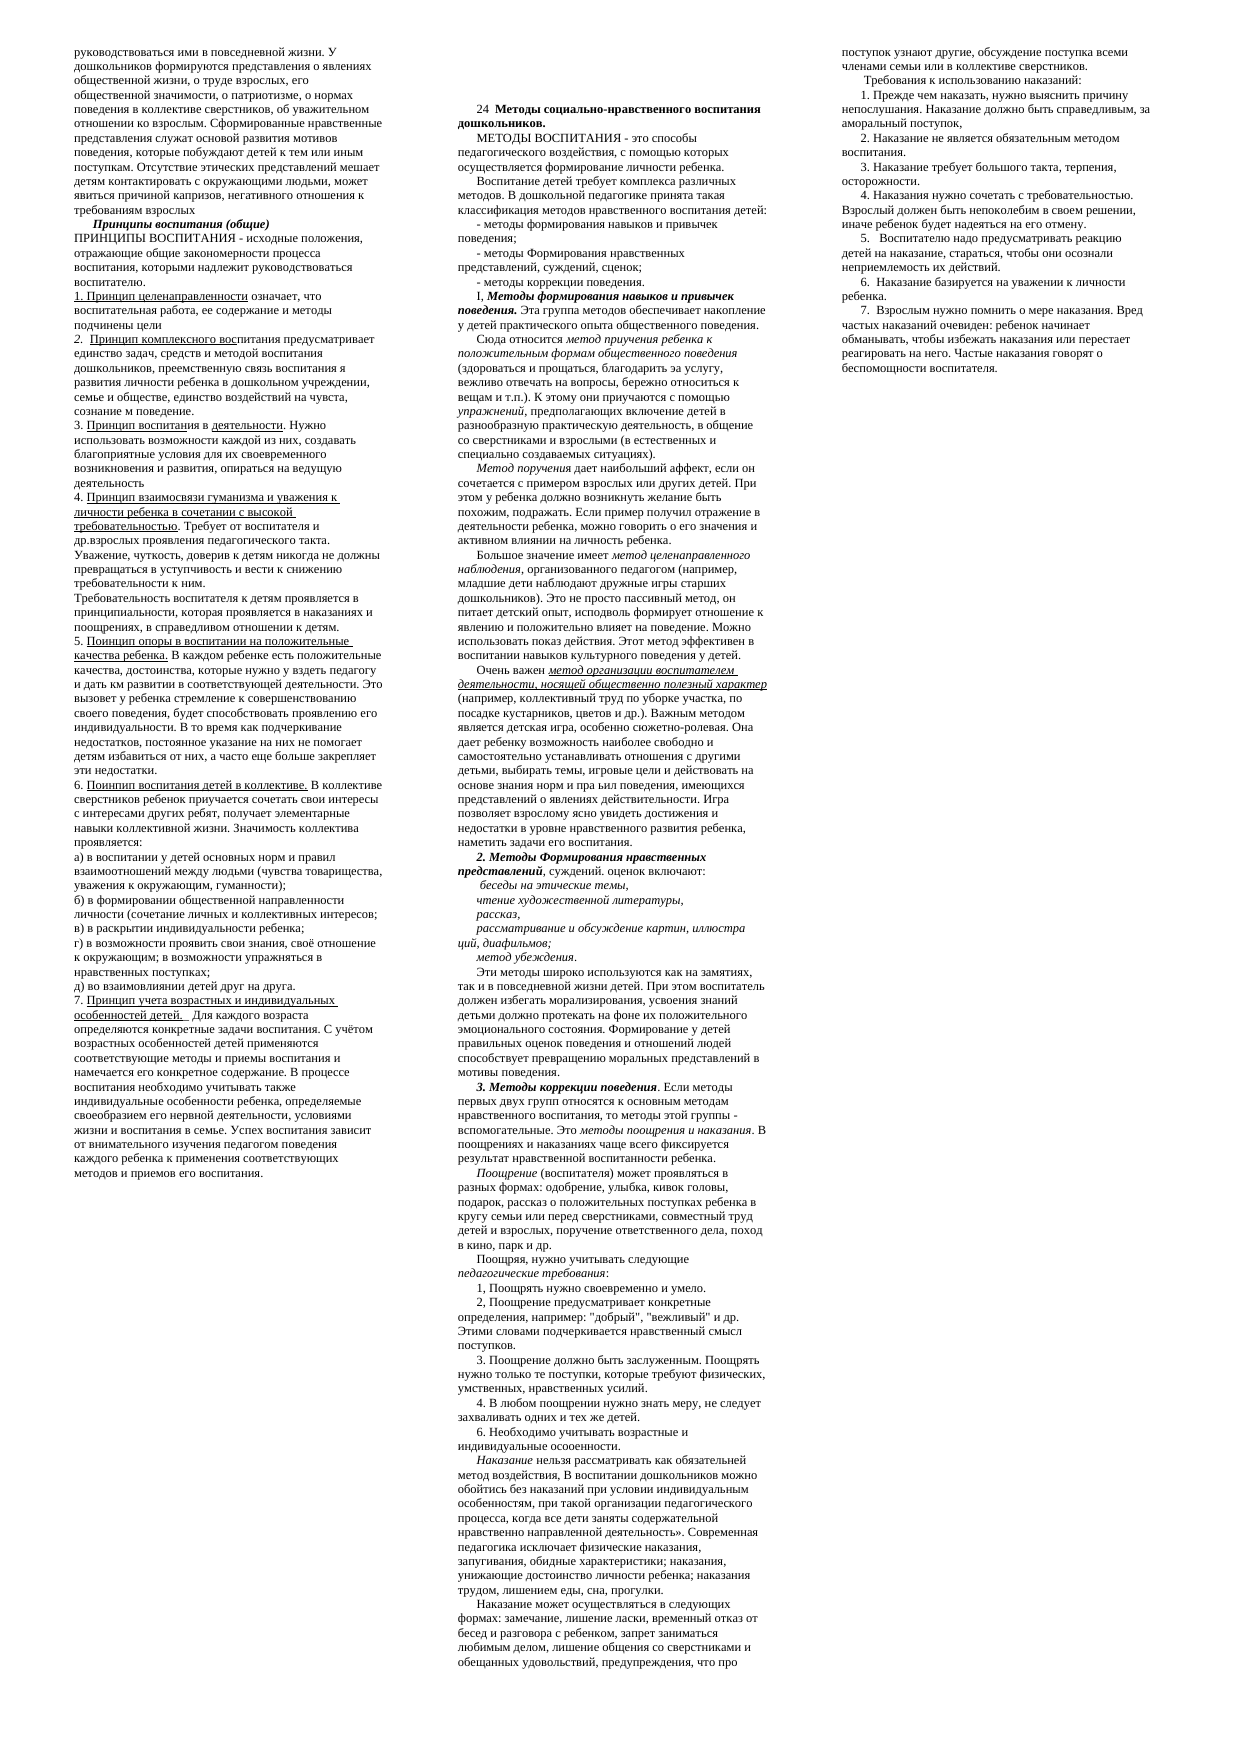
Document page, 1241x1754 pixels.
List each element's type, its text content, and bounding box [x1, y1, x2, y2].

text Требования к использованию наказаний: [842, 73, 1152, 87]
text 2. Наказание не является обязательным методом воспитания. [842, 131, 1152, 159]
text ПРИНЦИПЫ ВОСПИТАНИЯ - исходные положения, отражающие общие закономерности процесса воспитания, которыми надлежит руководствоваться воспитателю. [74, 231, 384, 289]
text 5. Поинцип опоры в воспитании на положительные качества ребенка. В каждом ребенке есть положительные качества, достоинства, которые нужно у вздеть педагогу и дать км развитии в соответствующей деятельности. Это вызовет у ребенка стремление к совершенствованию своего поведения, будет способствовать проявлению его индивидуальности. В то время как подчеркивание недостатков, постоянное указание на них не помогает детям избавиться от них, а часто еще больше закрепляет эти недостатки. [74, 634, 384, 777]
text Наказание может осуществляться в следующих формах: замечание, лишение ласки, временный отказ от бесед и разговора с ребенком, запрет заниматься любимым делом, лишение общения со сверстниками и обещанных удовольствий, предупреждения, что про поступок узнают другие, обсуждение поступка всеми членами семьи или в коллективе сверстников. [458, 1597, 768, 1669]
text 24 Методы социально-нравственного воспитания дошкольников. [458, 102, 768, 131]
text 6. Наказание базируется на уважении к личности ребенка. [842, 274, 1152, 303]
text 5. Воспитателю надо предусматривать реакцию детей на наказание, стараться, чтобы они осознали неприемлемость их действий. [842, 231, 1152, 274]
text Очень важен метод организации воспитателем деятельности, носящей общественно полезный характер (например, коллективный труд по уборке участка, по посадке кустарников, цветов и др.). Важным методом является детская игра, особенно сюжетно-ролевая. Она дает ребенку возможность наиболее свободно и самостоятельно устанавливать отношения с другими детьми, выбирать темы, игровые цели и действовать на основе знания норм и пра ьил поведения, имеющихся представлений о явлениях действительности. Игра позволяет взрослому ясно увидеть достижения и недостатки в уровне нравственного развития ребенка, наметить задачи его воспитания. [458, 662, 768, 849]
text Наказание нельзя рассматривать как обязательней метод воздействия, В воспитании дошкольников можно обойтись без наказаний при условии индивидуальным особенностям, при такой организации педагогического процесса, когда все дети заняты содержательной нравственно направленной деятельность». Современная педагогика исключает физические наказания, запугивания, обидные характеристики; наказания, унижающие достоинство личности ребенка; наказания трудом, лишением еды, сна, прогулки. [458, 1453, 768, 1597]
text рассказ, [458, 907, 768, 921]
text д) во взаимовлиянии детей друг на друга. [74, 979, 384, 993]
text 2. Принцип комплексного воспитания предусматривает единство задач, средств и методой воспитания дошкольников, преемственную связь воспитания я развития личности ребенка в дошкольном учреждении, семье и обществе, единство воздействий на чувста, сознание м поведение. [74, 332, 384, 418]
text 1, Поощрять нужно своевременно и умело. [458, 1281, 768, 1295]
text рассматривание и обсуждение картин, иллюстра ций, диафильмов; [458, 921, 768, 950]
text беседы на этические темы, [458, 878, 768, 892]
text 3. Поощрение должно быть заслуженным. Поощрять нужно только те поступки, которые требуют физических, умственных, нравственных усилий. [458, 1352, 768, 1396]
text I, Методы формирования навыков и привычек поведения. Эта группа методов обеспечивает накопление у детей практического опыта общественного поведения. [458, 289, 768, 332]
text - методы формирования навыков и привычек поведения; [458, 217, 768, 246]
text г) в возможности проявить свои знания, своё отношение к окружающим; в возможности упражняться в нравственных поступках; [74, 936, 384, 979]
text 1. Принцип целенаправленности означает, что воспитательная работа, ее содержание и методы подчинены цели [74, 289, 384, 332]
text Эти методы широко используются как на замятиях, так и в повседневной жизни детей. При этом воспитатель должен избегать морализирования, усвоения знаний детьми должно протекать на фоне их положительного эмоционального состояния. Формирование у детей правильных оценок поведения и отношений людей способствует превращению моральных представлений в мотивы поведения. [458, 964, 768, 1079]
text - методы коррекции поведения. [458, 274, 768, 289]
text 1. Прежде чем наказать, нужно выяснить причину непослушания. Наказание должно быть справедливым, за аморальный поступок, [842, 87, 1152, 131]
text а) в воспитании у детей основных норм и правил взаимоотношений между людьми (чувства товарищества, уважения к окружающим, гуманности); [74, 849, 384, 892]
text 4. Наказания нужно сочетать с требовательностью. Взрослый должен быть непоколебим в своем решении, иначе ребенок будет надеяться на его отмену. [842, 188, 1152, 231]
text Поощряя, нужно учитывать следующие педагогические требования: [458, 1252, 768, 1281]
text 2. Методы Формирования нравственных представлений, суждений. оценок включают: [458, 849, 768, 878]
text Поощрение (воспитателя) может проявляться в разных формах: одобрение, улыбка, кивок головы, подарок, рассказ о положительных поступках ребенка в кругу семьи или перед сверстниками, совместный труд детей и взрослых, поручение ответственного дела, поход в кино, парк и др. [458, 1166, 768, 1252]
text в) в раскрытии индивидуальности ребенка; [74, 921, 384, 936]
text 2, Поощрение предусматривает конкретные определения, например: "добрый", "вежливый" и др. Этими словами подчеркивается нравственный смысл поступков. [458, 1295, 768, 1352]
text 4. В любом поощрении нужно знать меру, не следует захваливать одних и тех же детей. [458, 1396, 768, 1424]
text 4. Принцип взаимосвязи гуманизма и уважения к личности ребенка в сочетании с высокой требовательностью. Требует от воспитателя и др.взрослых проявления педагогического такта. Уважение, чуткость, доверив к детям никогда не должны превращаться в уступчивость и вести к снижению требовательности к ним. [74, 490, 384, 591]
text 3. Принцип воспитания в деятельности. Нужно использовать возможности каждой из них, создавать благоприятные условия для их своевременного возникновения и развития, опираться на ведущую деятельность [74, 418, 384, 490]
text 7. Принцип учета возрастных и индивидуальных особенностей детей._ Для каждого возраста определяются конкретные задачи воспитания. С учётом возрастных особенностей детей применяются соответствующие методы и приемы воспитания и намечается его конкретное содержание. В процессе воспитания необходимо учитывать также индивидуальные особенности ребенка, определяемые своеобразием его нервной деятельности, условиями жизни и воспитания в семье. Успех воспитания зависит от внимательного изучения педагогом поведения каждого ребенка к применения соответствующих методов и приемов его воспитания. [74, 993, 384, 1180]
text Большое значение имеет метод целенаправленного наблюдения, организованного педагогом (например, младшие дети наблюдают дружные игры старших дошкольников). Это не просто пассивный метод, он питает детский опыт, исподволь формирует отношение к явлению и положительно влияет на поведение. Можно использовать показ действия. Этот метод эффективен в воспитании навыков культурного поведения у детей. [458, 547, 768, 662]
text Принципы воспитания (общие) [74, 217, 384, 231]
text 6. Необходимо учитывать возрастные и индивидуальные осооенности. [458, 1424, 768, 1453]
text Требовательность воспитателя к детям проявляется в принципиальности, которая проявляется в наказаниях и поощрениях, в справедливом отношении к детям. [74, 591, 384, 634]
text МЕТОДЫ ВОСПИТАНИЯ - это способы педагогического воздействия, с помощью которых осуществляется формирование личности ребенка. [458, 131, 768, 174]
text чтение художественной литературы, [458, 892, 768, 907]
text б) в формировании общественной направленности личности (сочетание личных и коллективных интересов; [74, 892, 384, 921]
text Метод поручения дает наибольший аффект, если он сочетается с примером взрослых или других детей. При этом у ребенка должно возникнуть желание быть похожим, подражать. Если пример получил отражение в деятельности ребенка, можно говорить о его значения и активном влиянии на личность ребенка. [458, 461, 768, 547]
text 3. Методы коррекции поведения. Если методы первых двух групп относятся к основным методам нравственного воспитания, то методы этой группы - вспомогательные. Это методы поощрения и наказания. В поощрениях и наказаниях чаще всего фиксируется результат нравственной воспитанности ребенка. [458, 1079, 768, 1166]
text - методы Формирования нравственных представлений, суждений, сценок; [458, 246, 768, 274]
text 3. Наказание требует большого такта, терпения, осторожности. [842, 159, 1152, 188]
text 7. Взрослым нужно помнить о мере наказания. Вред частых наказаний очевиден: ребенок начинает обманывать, чтобы избежать наказания или перестает реагировать на него. Частые наказания говорят о беспомощности воспитателя. [842, 303, 1152, 375]
text Воспитание детей требует комплекса различных методов. В дошкольной педагогике принята такая классификация методов нравственного воспитания детей: [458, 174, 768, 217]
text Сюда относится метод приучения ребенка к положительным формам общественного поведения (здороваться и прощаться, благодарить эа услугу, вежливо отвечать на вопросы, бережно относиться к вещам и т.п.). К этому они приучаются с помощью упражнений, предполагающих включение детей в разнообразную практическую деятельность, в общение со сверстниками и взрослыми (в естественных и специально создаваемых ситуациях). [458, 332, 768, 461]
text 6. Поинпип воспитания детей в коллективе. В коллективе сверстников ребенок приучается сочетать свои интересы с интересами других ребят, получает элементарные навыки коллективной жизни. Значимость коллектива проявляется: [74, 777, 384, 849]
text метод убеждения. [458, 950, 768, 964]
